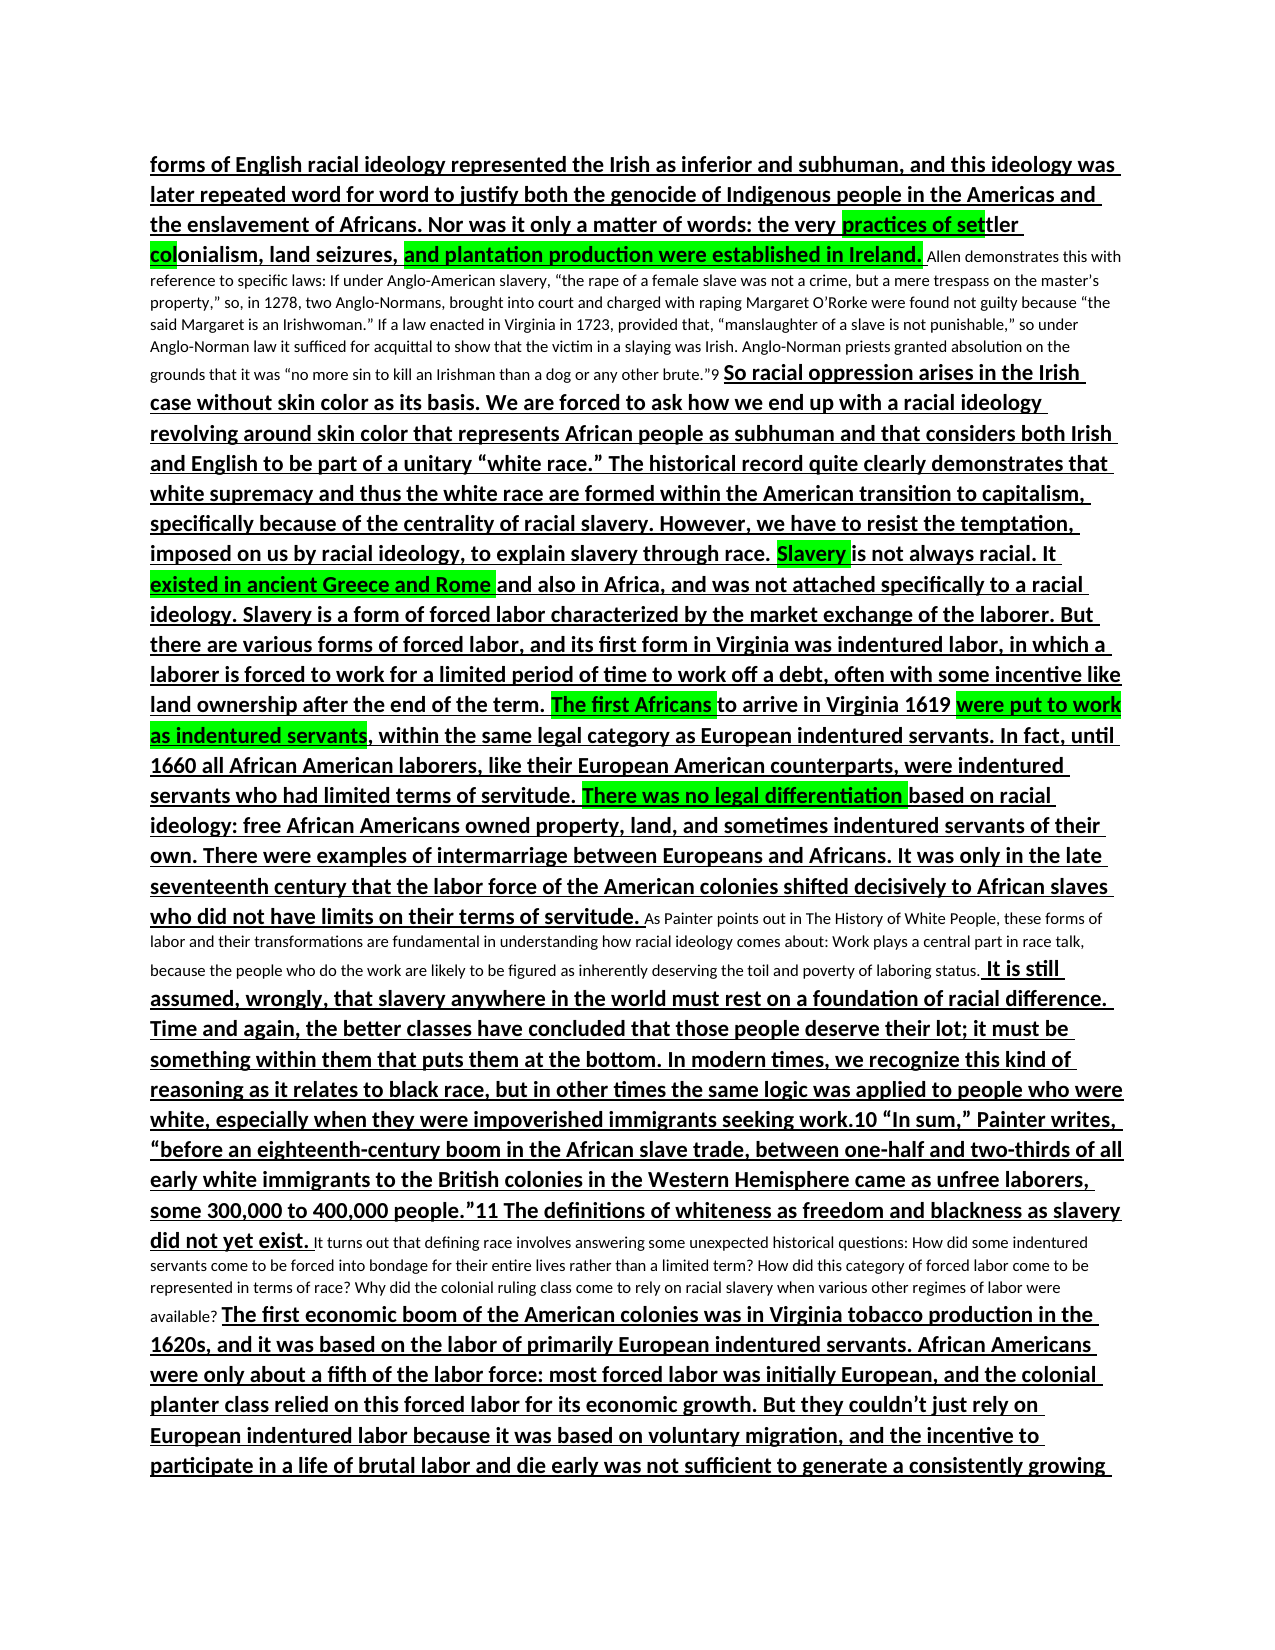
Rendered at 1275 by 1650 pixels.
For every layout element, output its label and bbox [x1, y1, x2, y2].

text [150, 150, 1125, 1479]
